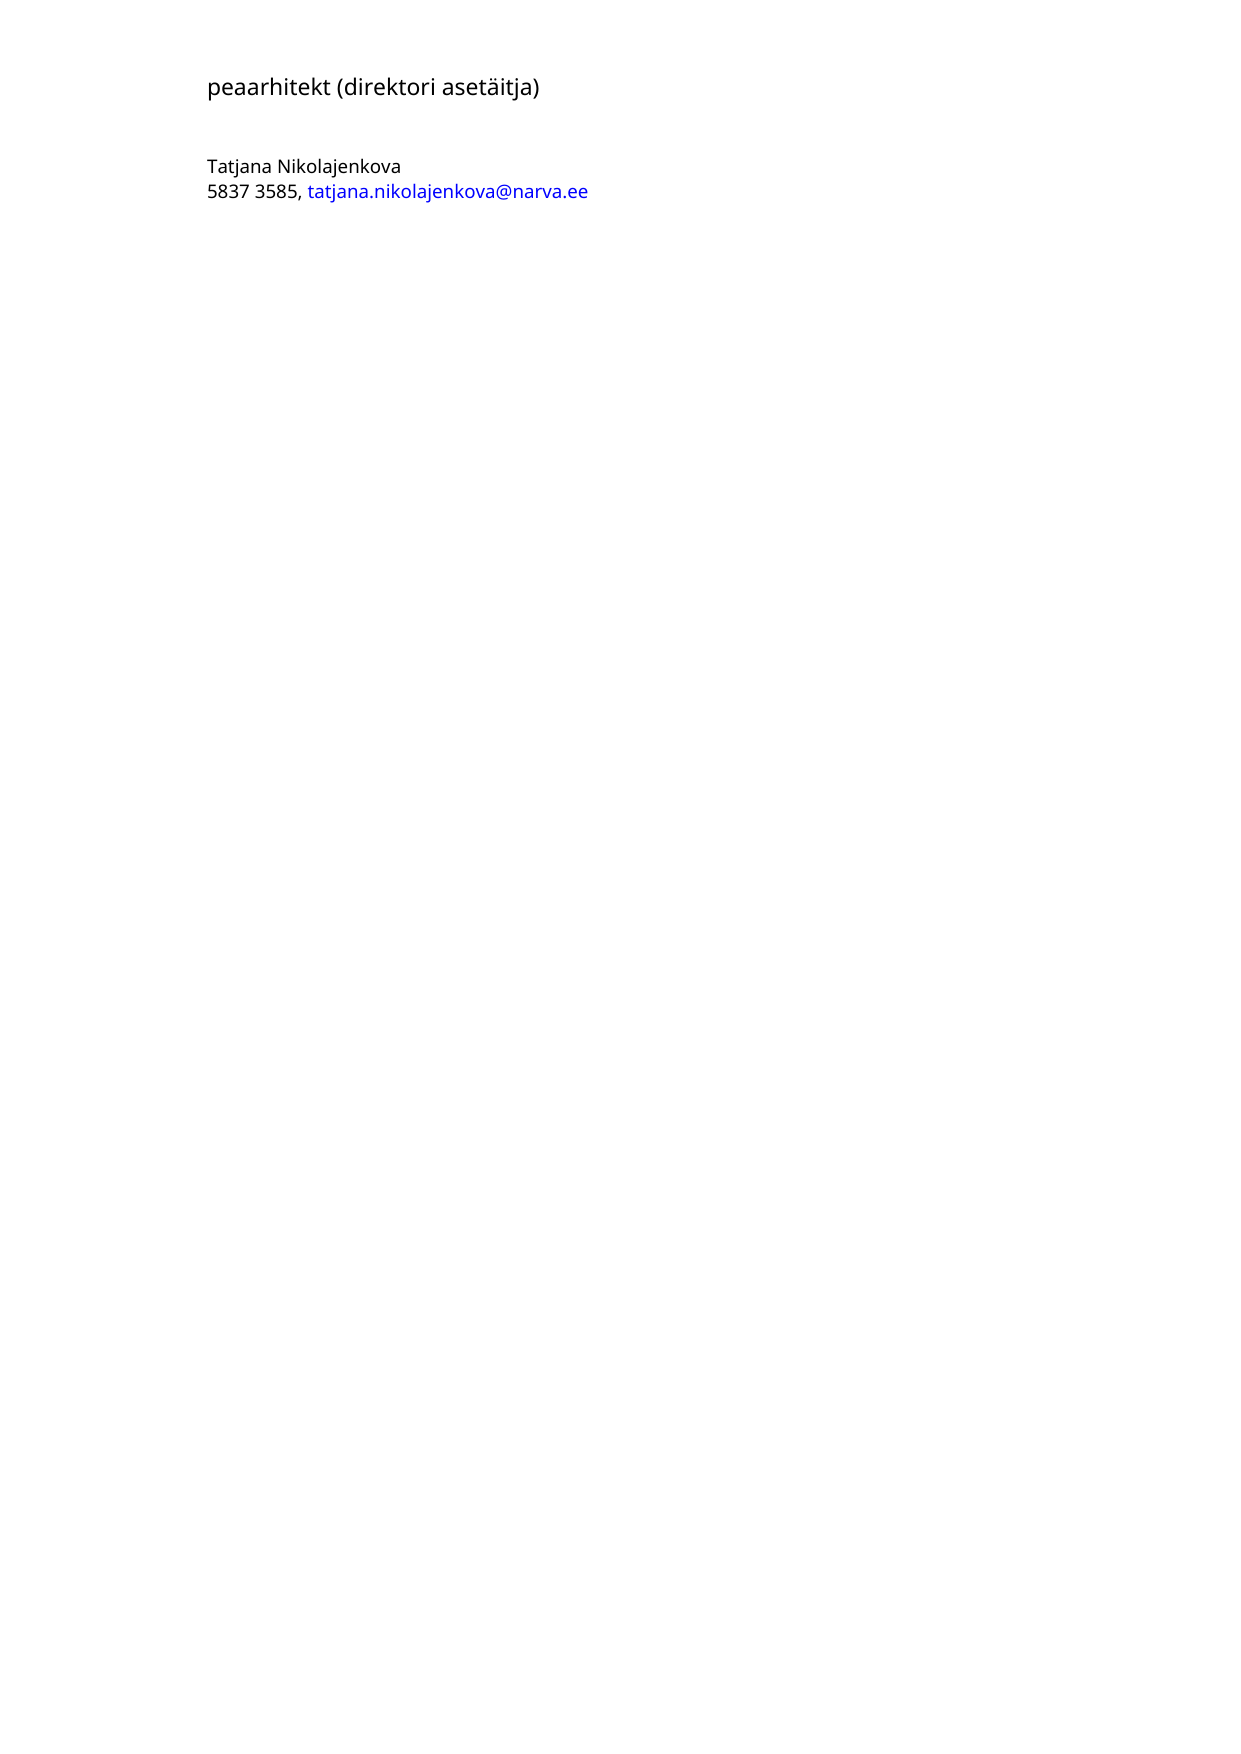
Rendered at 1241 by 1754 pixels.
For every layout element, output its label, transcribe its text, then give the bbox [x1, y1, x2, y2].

text 5837 3585, tatjana.nikolajenkova@narva.ee [207, 179, 1092, 204]
text Tatjana Nikolajenkova [207, 153, 1092, 179]
text peaarhitekt (direktori asetäitja) [207, 71, 1092, 102]
